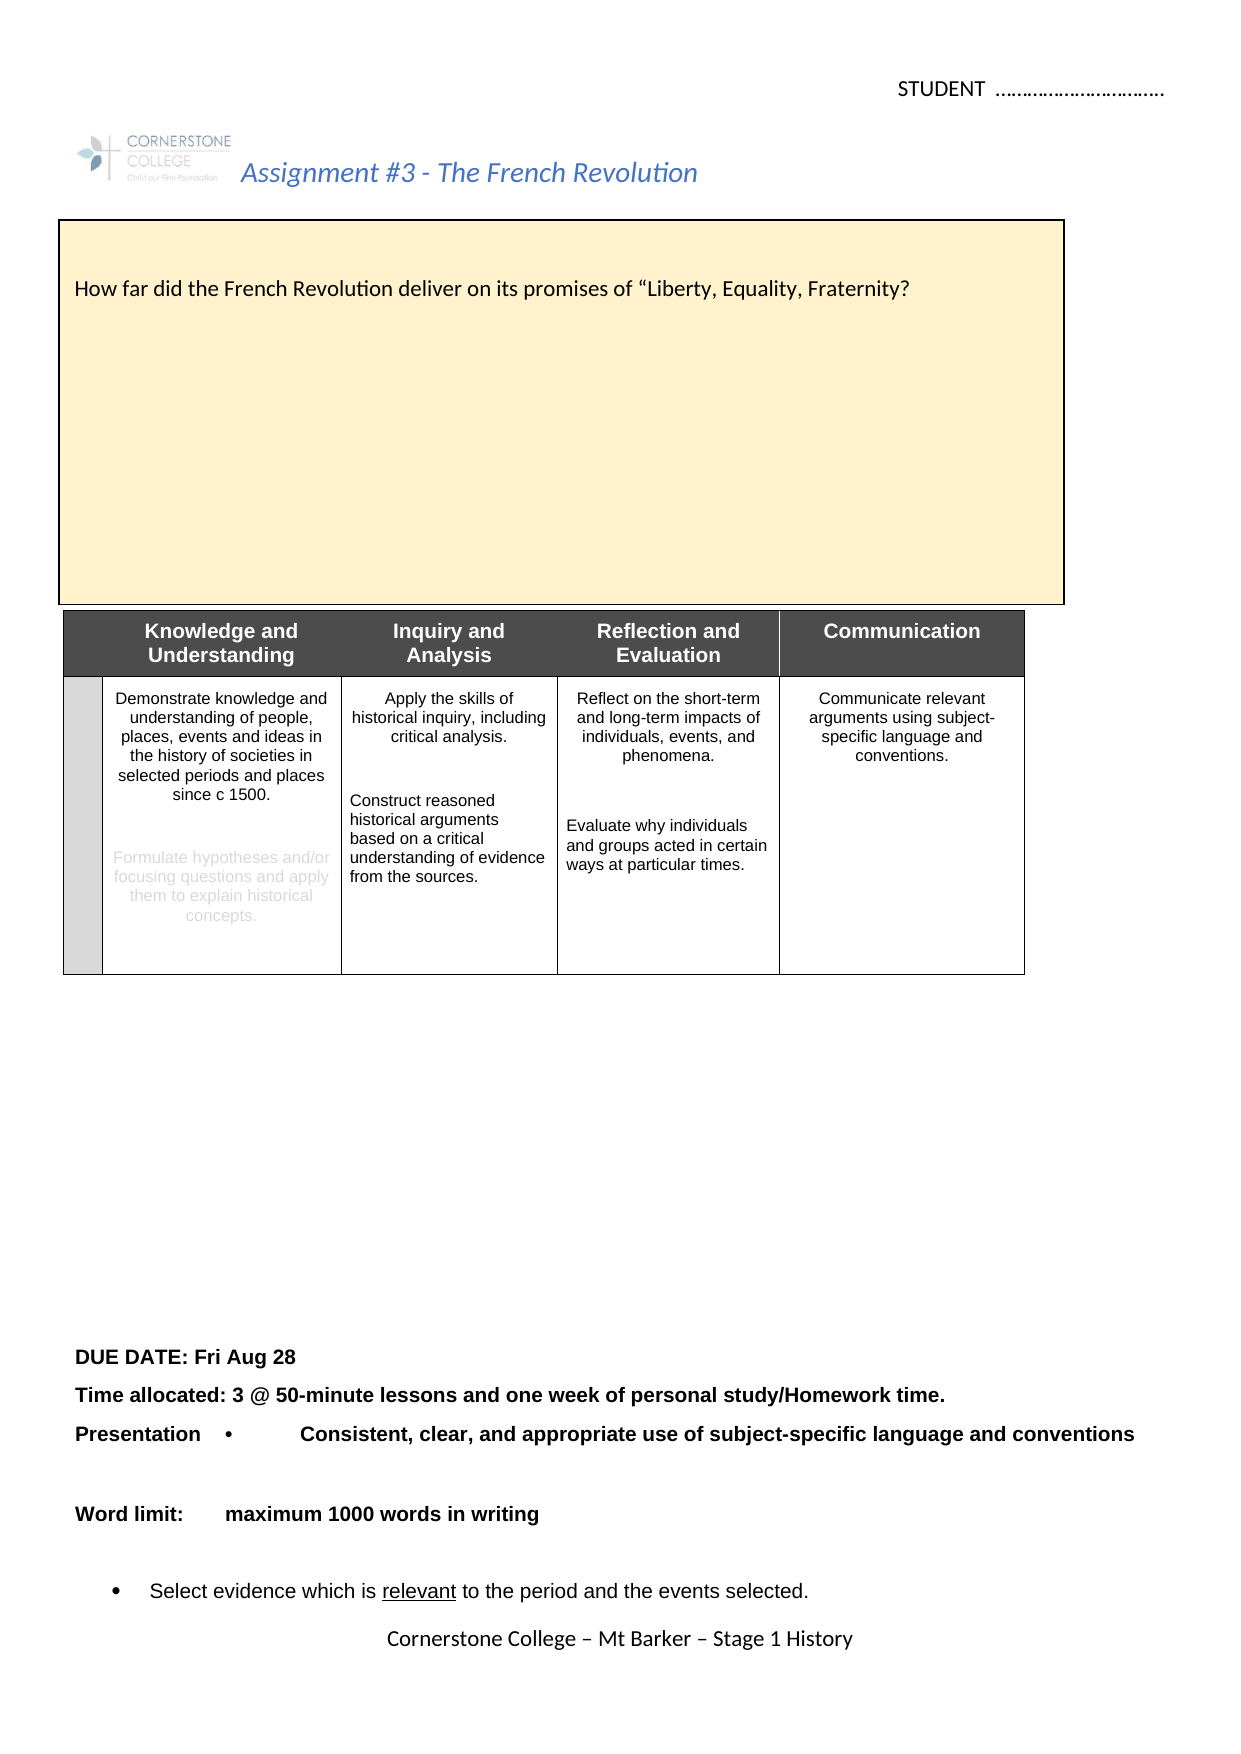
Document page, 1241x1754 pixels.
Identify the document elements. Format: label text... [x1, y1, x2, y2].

text Presentation • Consistent, clear, and appropriate use of subject-specific language and conventions [75, 1422, 1165, 1446]
table_cell Demonstrate knowledge and understanding of people, places, events and ideas in the history of societies in selected periods and places since c 1500. Formulate hypotheses and/or focusing questions and apply them to explain historical concepts. [103, 677, 341, 974]
table_cell Apply the skills of historical inquiry, including critical analysis. Construct reasoned historical arguments based on a critical understanding of evidence from the sources. [342, 677, 557, 974]
picture [75, 129, 235, 183]
table_header Communication [780, 611, 1024, 676]
table_header Knowledge and Understanding [102, 611, 341, 676]
text Word limit: maximum 1000 words in writing [75, 1502, 1165, 1526]
table_cell [64, 677, 102, 974]
text DUE DATE: Fri Aug 28 [75, 1345, 1165, 1369]
table_cell Communicate relevant arguments using subject-specific language and conventions. [780, 677, 1024, 974]
table_header [64, 611, 102, 676]
table_cell Reflect on the short-term and long-term impacts of individuals, events, and phenomena. Evaluate why individuals and groups acted in certain ways at particular times. [558, 677, 779, 974]
text Assignment #3 - The French Revolution [75, 130, 1165, 190]
table_header Reflection and Evaluation [557, 611, 779, 676]
text Time allocated: 3 @ 50-minute lessons and one week of personal study/Homework time. [75, 1383, 1165, 1407]
table_header Inquiry and Analysis [341, 611, 557, 676]
list Select evidence which is relevant to the period and the events selected. [112, 1579, 1165, 1603]
